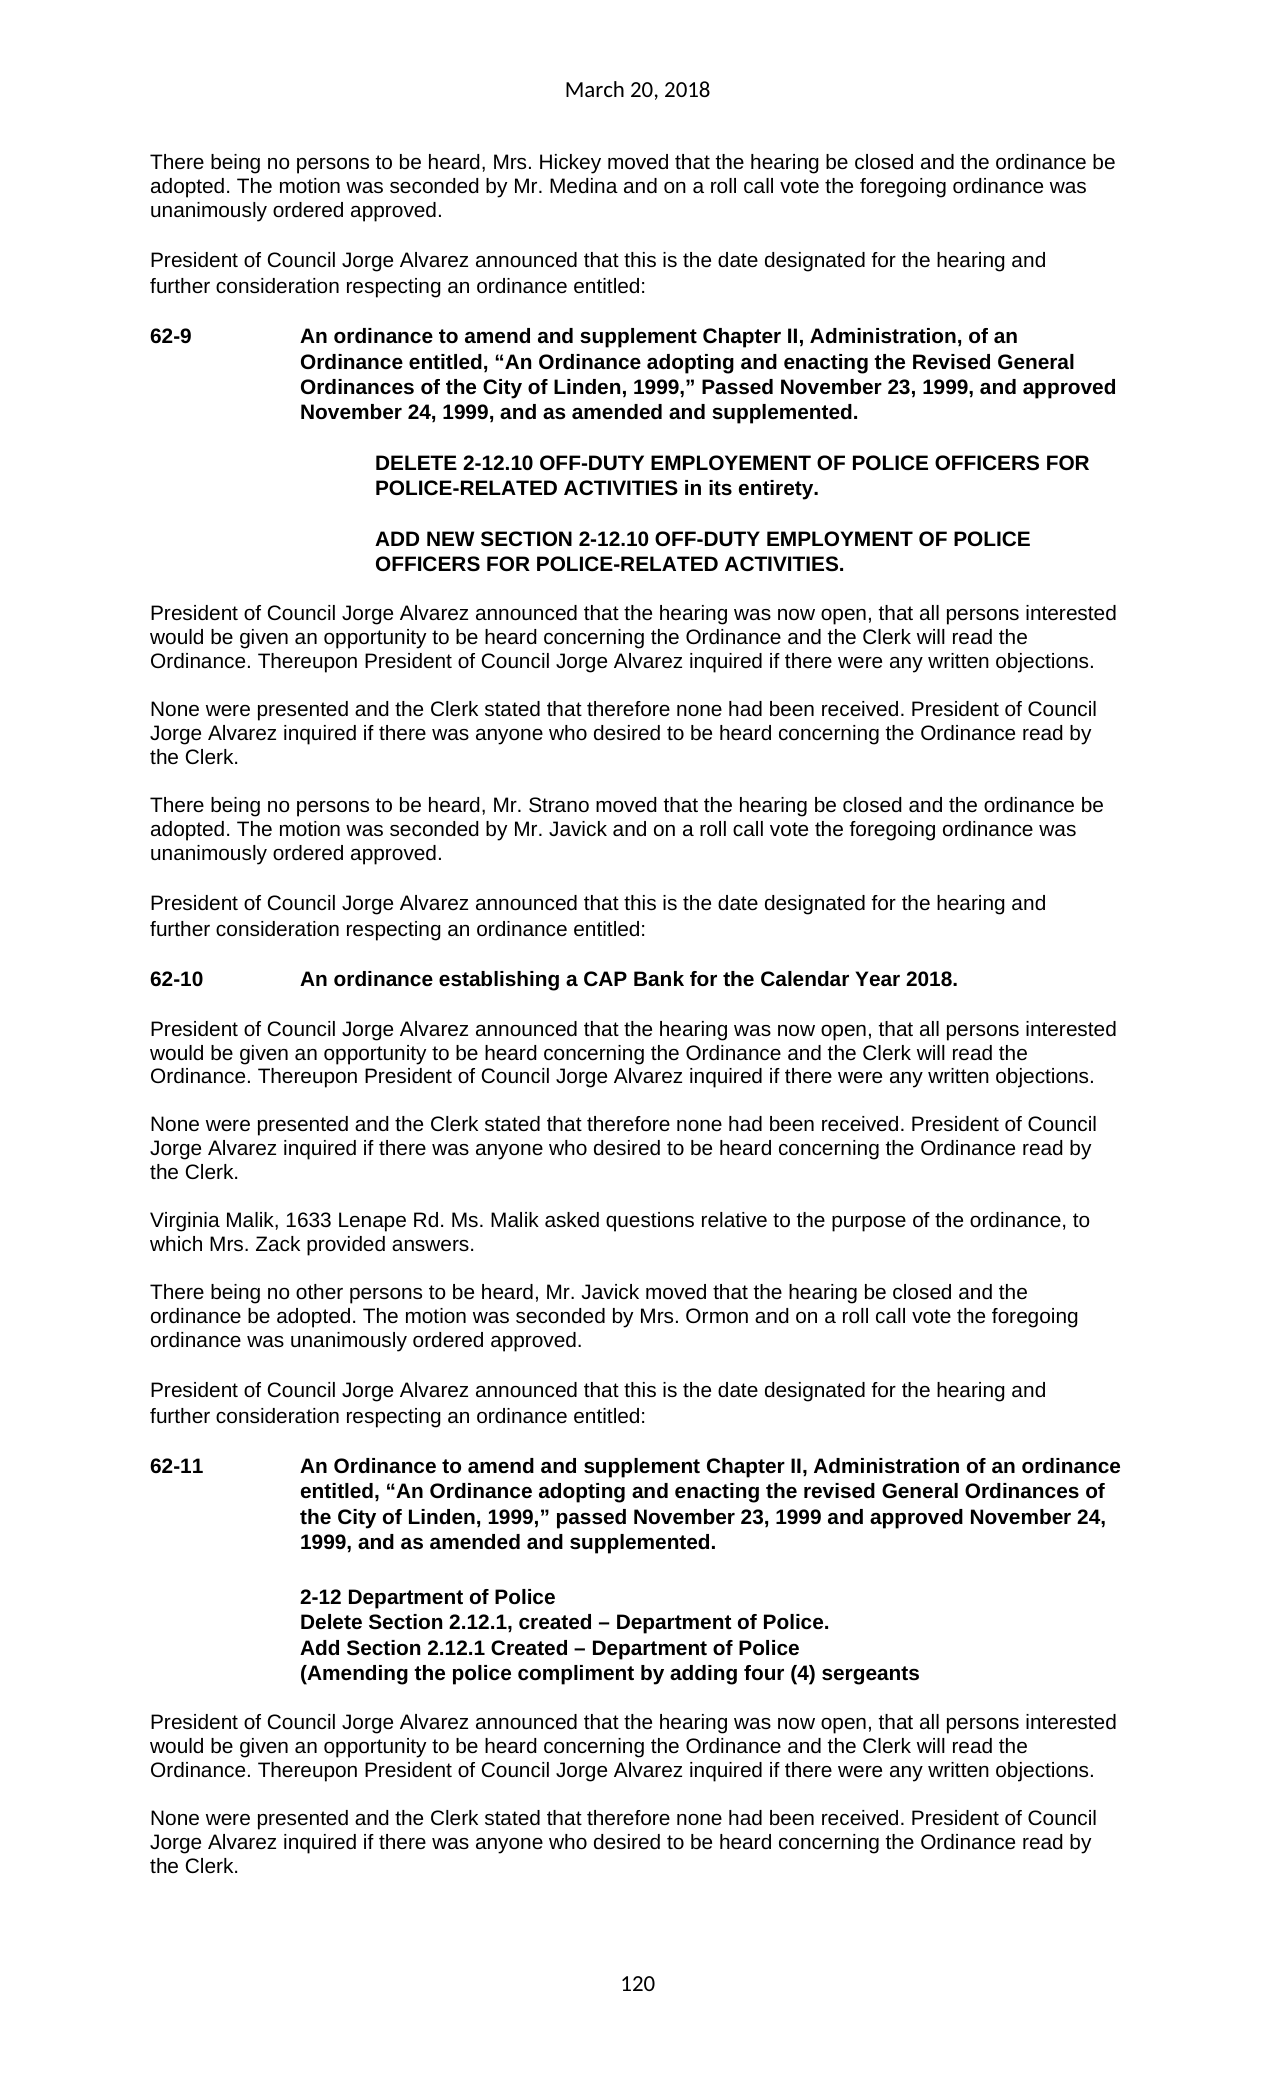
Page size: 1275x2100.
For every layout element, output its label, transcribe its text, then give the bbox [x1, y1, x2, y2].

text President of Council Jorge Alvarez announced that this is the date designated for the hearing and [150, 1378, 1125, 1402]
text There being no other persons to be heard, Mr. Javick moved that the hearing be closed and the ordinance be adopted. The motion was seconded by Mrs. Ormon and on a roll call vote the foregoing ordinance was unanimously ordered approved. [150, 1280, 1125, 1352]
text Virginia Malik, 1633 Lenape Rd. Ms. Malik asked questions relative to the purpose of the ordinance, to which Mrs. Zack provided answers. [150, 1208, 1125, 1256]
text DELETE 2-12.10 OFF-DUTY EMPLOYEMENT OF POLICE OFFICERS FOR POLICE-RELATED ACTIVITIES in its entirety. [375, 451, 1125, 500]
text further consideration respecting an ordinance entitled: [150, 916, 1125, 940]
text further consideration respecting an ordinance entitled: [150, 273, 1125, 297]
text President of Council Jorge Alvarez announced that this is the date designated for the hearing and [150, 891, 1125, 914]
text (Amending the police compliment by adding four (4) sergeants [150, 1661, 1125, 1684]
text ADD NEW SECTION 2-12.10 OFF-DUTY EMPLOYMENT OF POLICE OFFICERS FOR POLICE-RELATED ACTIVITIES. [375, 527, 1125, 576]
text 2-12 Department of Police [150, 1585, 1125, 1609]
text President of Council Jorge Alvarez announced that this is the date designated for the hearing and [150, 248, 1125, 272]
text 62-9 An ordinance to amend and supplement Chapter II, Administration, of an Ordinance entitled, “An Ordinance adopting and enacting the Revised General Ordinances of the City of Linden, 1999,” Passed November 23, 1999, and approved November 24, 1999, and as amended and supplemented. [150, 324, 1125, 424]
text further consideration respecting an ordinance entitled: [150, 1403, 1125, 1427]
text There being no persons to be heard, Mr. Strano moved that the hearing be closed and the ordinance be adopted. The motion was seconded by Mr. Javick and on a roll call vote the foregoing ordinance was unanimously ordered approved. [150, 793, 1125, 865]
text There being no persons to be heard, Mrs. Hickey moved that the hearing be closed and the ordinance be adopted. The motion was seconded by Mr. Medina and on a roll call vote the foregoing ordinance was unanimously ordered approved. [150, 150, 1125, 222]
text 62-10 An ordinance establishing a CAP Bank for the Calendar Year 2018. [150, 967, 1125, 991]
text Add Section 2.12.1 Created – Department of Police [150, 1635, 1125, 1659]
text 62-11 An Ordinance to amend and supplement Chapter II, Administration of an ordinance entitled, “An Ordinance adopting and enacting the revised General Ordinances of the City of Linden, 1999,” passed November 23, 1999 and approved November 24, 1999, and as amended and supplemented. [150, 1454, 1125, 1554]
text Delete Section 2.12.1, created – Department of Police. [150, 1610, 1125, 1634]
